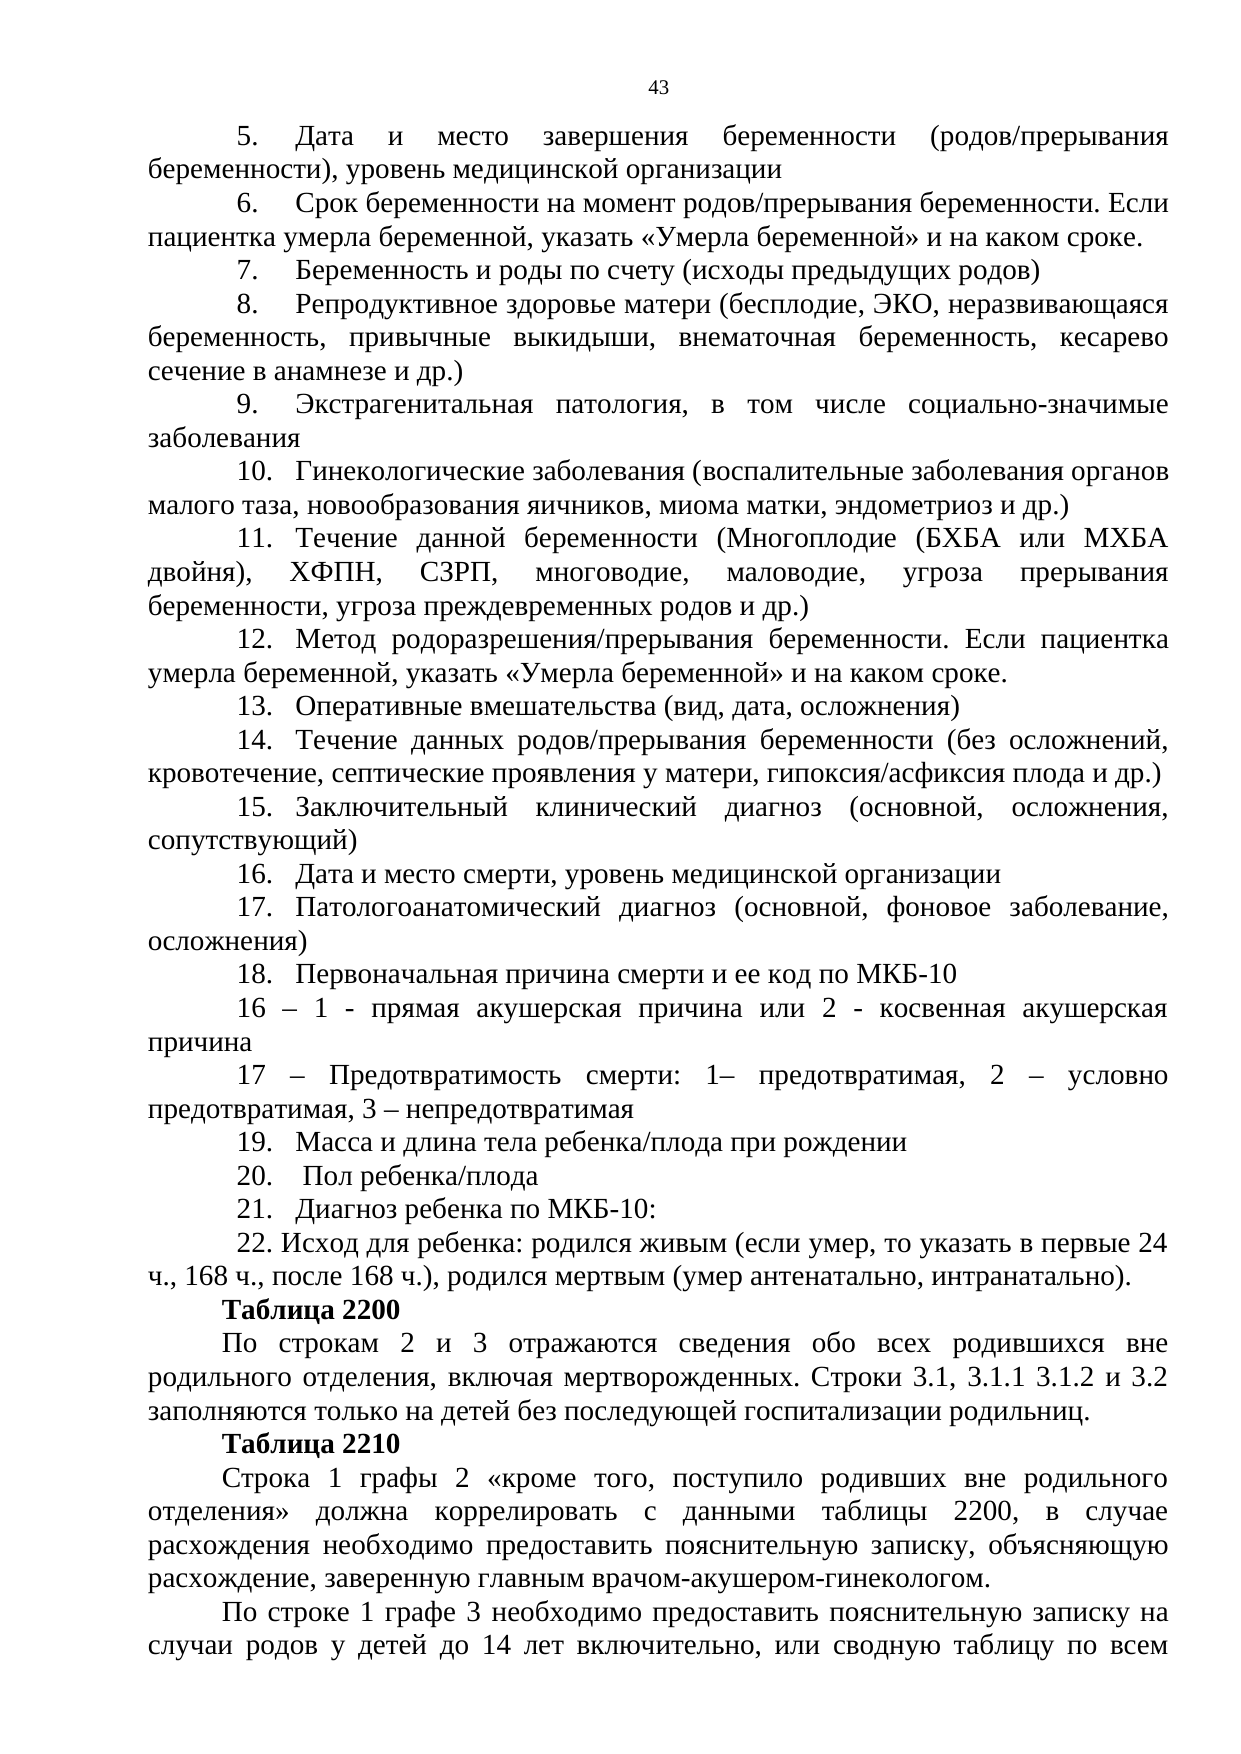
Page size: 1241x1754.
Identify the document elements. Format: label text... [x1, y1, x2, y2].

list Пол ребенка/плода [148, 1158, 1169, 1191]
list Течение данных родов/прерывания беременности (без осложнений, кровотечение, септические проявления у матери, гипоксия/асфиксия плода и др.) [148, 722, 1169, 789]
list Беременность и роды по счету (исходы предыдущих родов) [148, 252, 1169, 286]
list Дата и место завершения беременности (родов/прерывания беременности), уровень медицинской организации [148, 118, 1169, 185]
text Таблица 2200 [148, 1292, 1169, 1326]
list Заключительный клинический диагноз (основной, осложнения, сопутствующий) [148, 789, 1169, 856]
list Гинекологические заболевания (воспалительные заболевания органов малого таза, новообразования яичников, миома матки, эндометриоз и др.) [148, 453, 1169, 521]
text 16 – 1 - прямая акушерская причина или 2 - косвенная акушерская причина [148, 990, 1169, 1057]
list Срок беременности на момент родов/прерывания беременности. Если пациентка умерла беременной, указать «Умерла беременной» и на каком сроке. [148, 185, 1169, 252]
list Метод родоразрешения/прерывания беременности. Если пациентка умерла беременной, указать «Умерла беременной» и на каком сроке. [148, 621, 1169, 688]
list Масса и длина тела ребенка/плода при рождении [148, 1124, 1169, 1158]
text 22. Исход для ребенка: родился живым (если умер, то указать в первые 24 ч., 168 ч., после 168 ч.), родился мертвым (умер антенатально, интранатально). [148, 1225, 1169, 1292]
list Диагноз ребенка по МКБ-10: [148, 1191, 1169, 1225]
list Репродуктивное здоровье матери (бесплодие, ЭКО, неразвивающаяся беременность, привычные выкидыши, внематочная беременность, кесарево сечение в анамнезе и др.) [148, 286, 1169, 386]
list Патологоанатомический диагноз (основной, фоновое заболевание, осложнения) [148, 889, 1169, 957]
text Строка 1 графы 2 «кроме того, поступило родивших вне родильного отделения» должна коррелировать с данными таблицы 2200, в случае расхождения необходимо предоставить пояснительную записку, объясняющую расхождение, заверенную главным врачом-акушером-гинекологом. [148, 1460, 1169, 1594]
list Оперативные вмешательства (вид, дата, осложнения) [148, 688, 1169, 722]
text 17 – Предотвратимость смерти: 1– предотвратимая, 2 – условно предотвратимая, 3 – непредотвратимая [148, 1057, 1169, 1124]
list Экстрагенитальная патология, в том числе социально-значимые заболевания [148, 386, 1169, 453]
list Течение данной беременности (Многоплодие (БХБА или МХБА двойня), ХФПН, СЗРП, многоводие, маловодие, угроза прерывания беременности, угроза преждевременных родов и др.) [148, 521, 1169, 621]
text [148, 1594, 1169, 1661]
text По строкам 2 и 3 отражаются сведения обо всех родившихся вне родильного отделения, включая мертворожденных. Строки 3.1, 3.1.1 3.1.2 и 3.2 заполняются только на детей без последующей госпитализации родильниц. [148, 1326, 1169, 1426]
list Дата и место смерти, уровень медицинской организации [148, 856, 1169, 889]
text Таблица 2210 [148, 1426, 1169, 1460]
list Первоначальная причина смерти и ее код по МКБ-10 [148, 957, 1169, 990]
